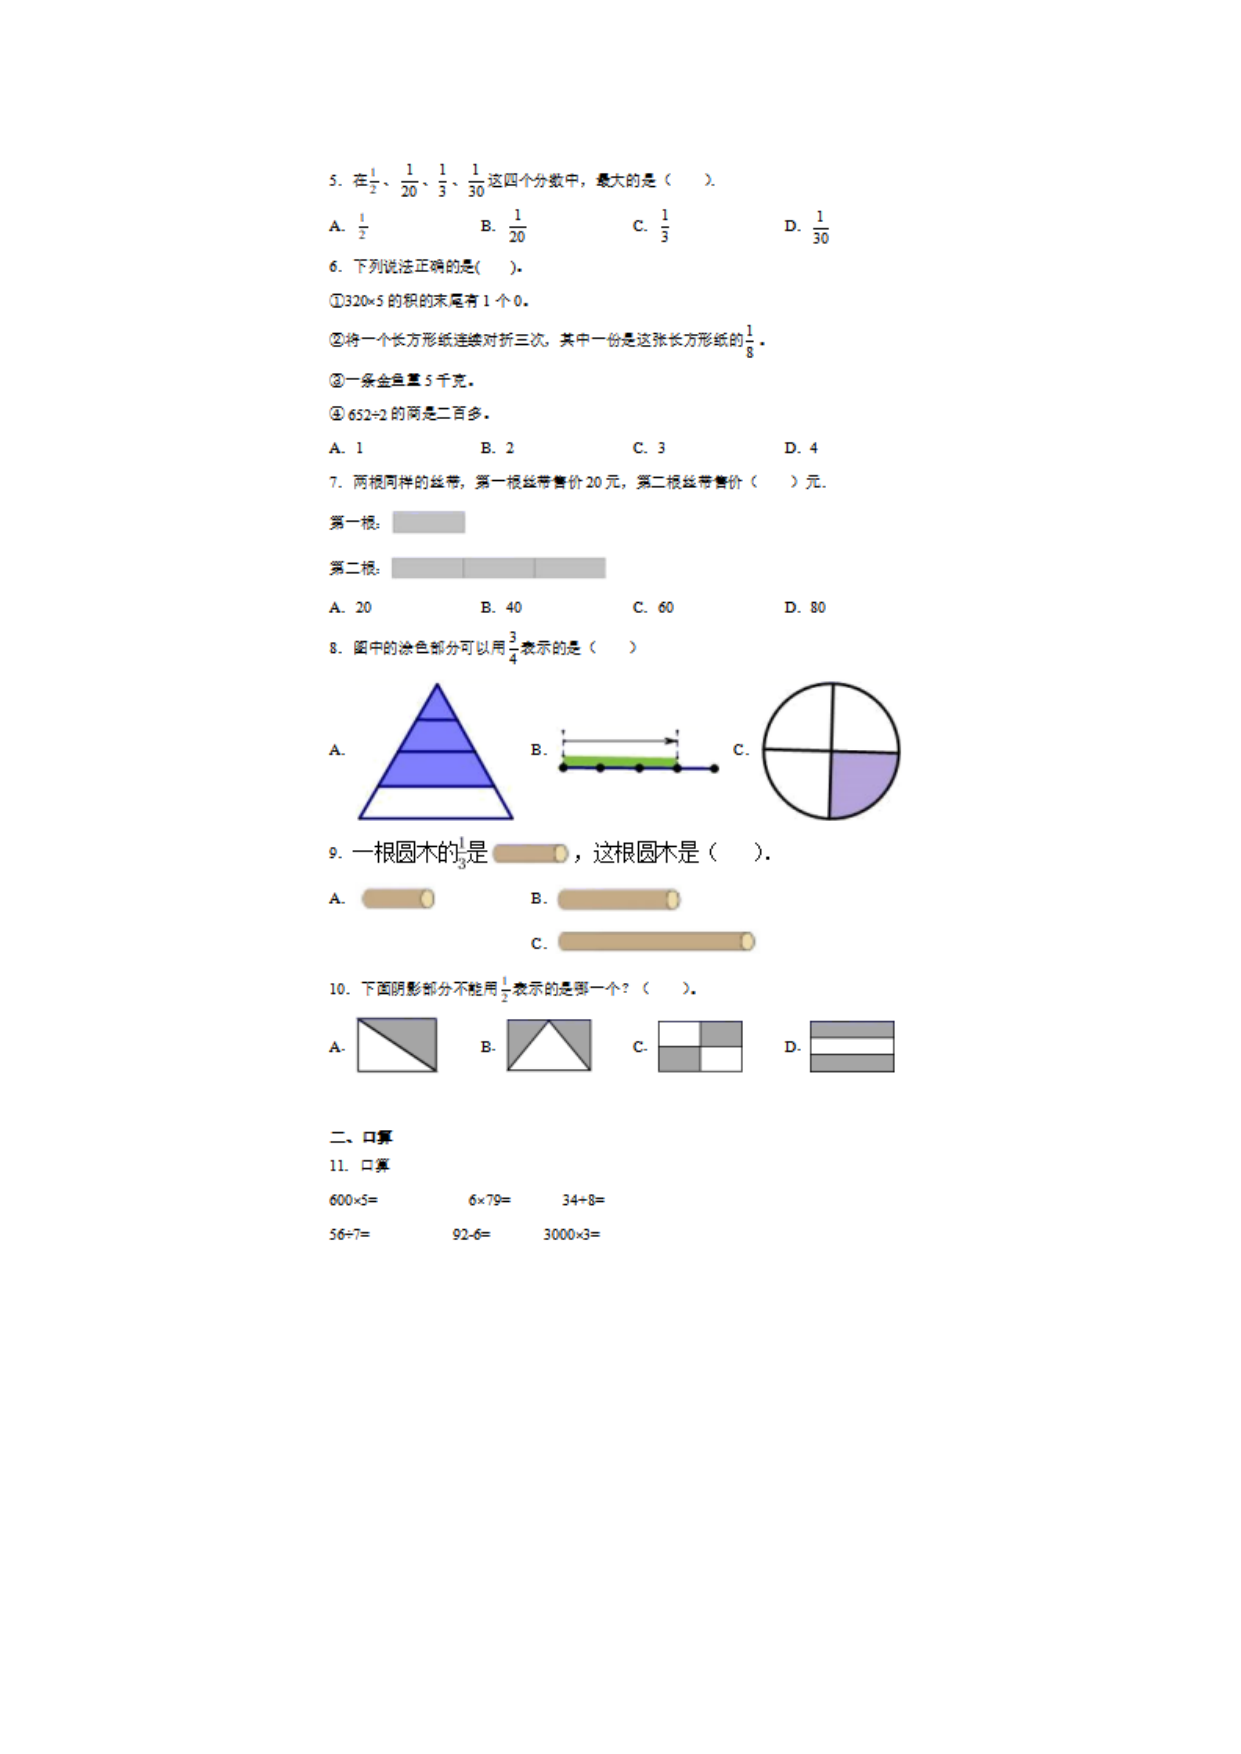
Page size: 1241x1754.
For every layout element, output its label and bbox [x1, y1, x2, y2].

picture [296, 162, 945, 1251]
